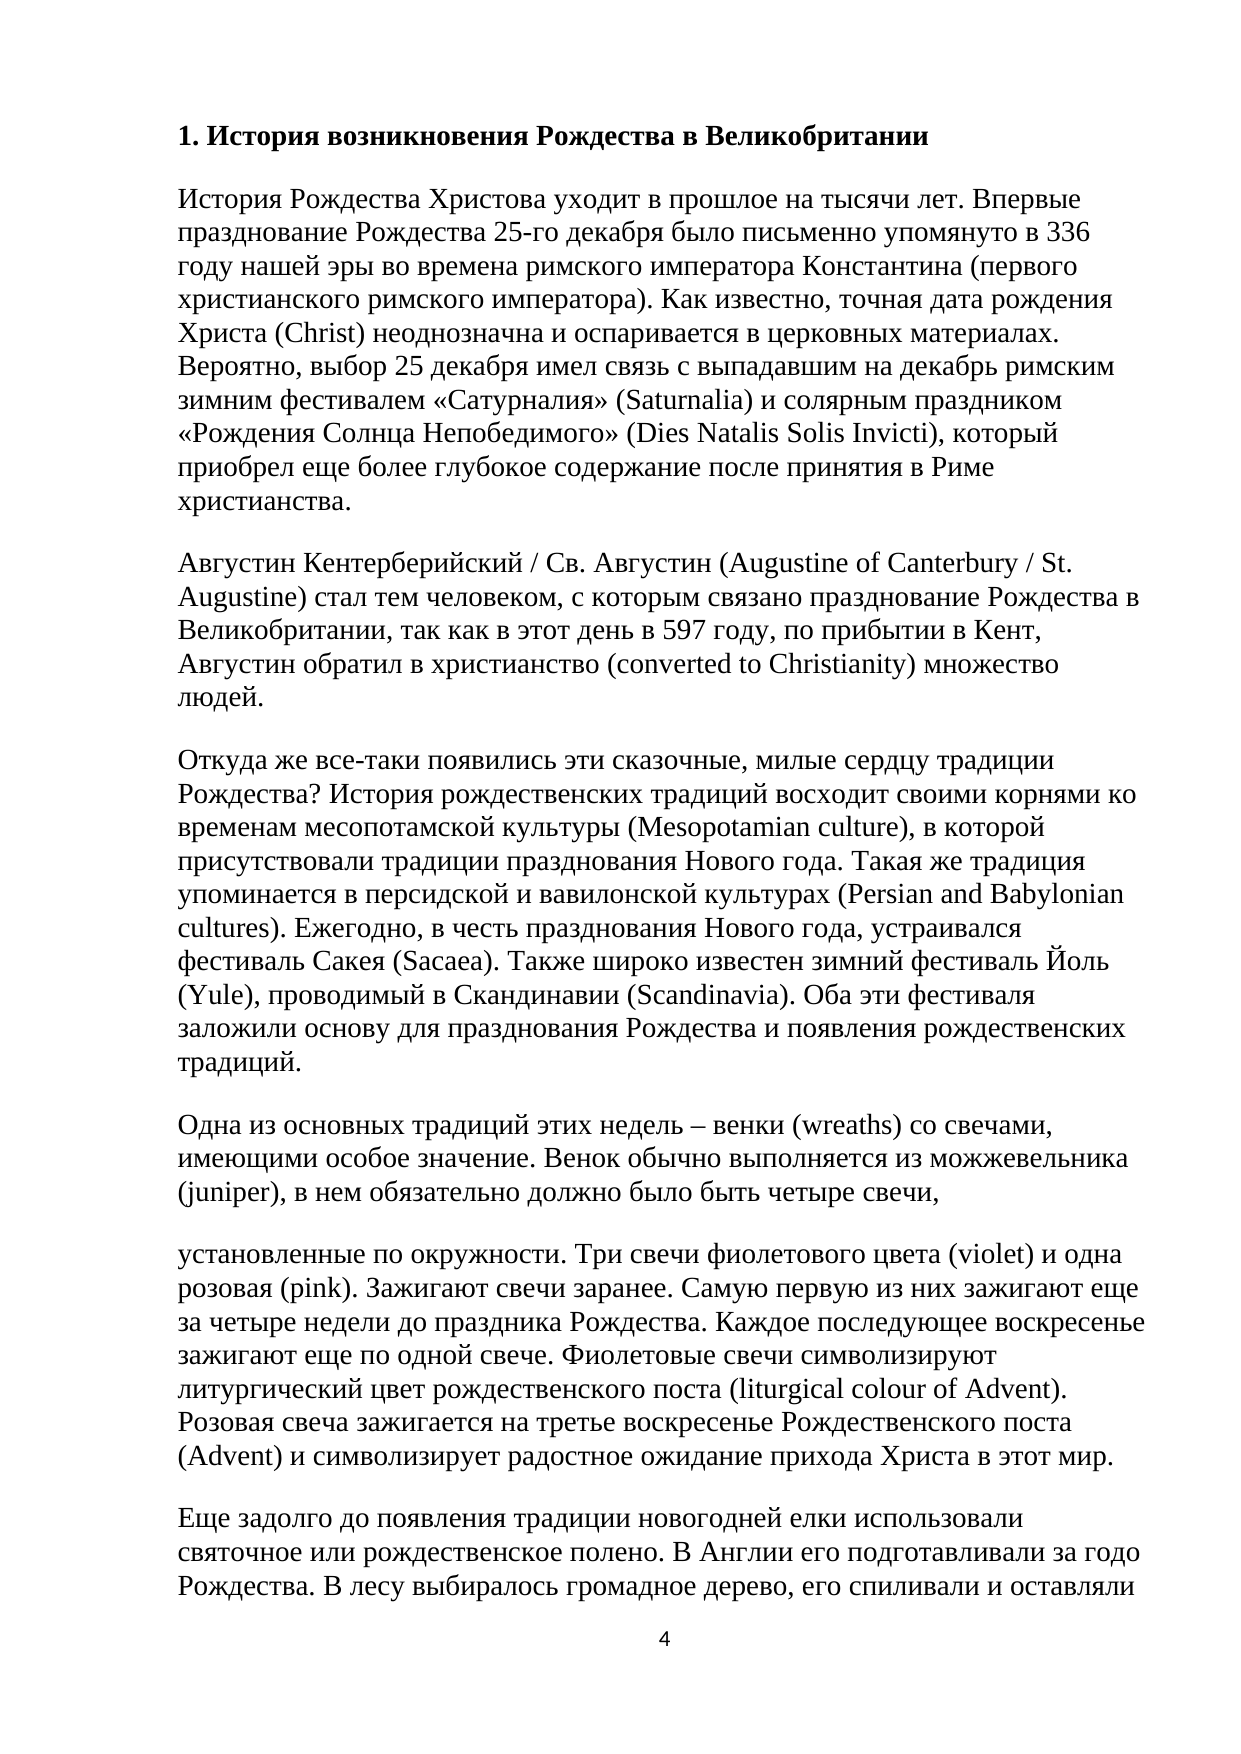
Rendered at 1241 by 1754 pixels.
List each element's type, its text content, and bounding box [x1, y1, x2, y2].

text Откуда же все-таки появились эти сказочные, милые сердцу традиции Рождества? История рождественских традиций восходит своими корнями ко временам месопотамской культуры (Mesopotamian culture), в которой присутствовали традиции празднования Нового года. Такая же традиция упоминается в персидской и вавилонской культурах (Persian and Babylonian cultures). Ежегодно, в честь празднования Нового года, устраивался фестиваль Сакея (Sacaea). Также широко известен зимний фестиваль Йоль (Yule), проводимый в Скандинавии (Scandinavia). Оба эти фестиваля заложили основу для празднования Рождества и появления рождественских традиций. [177, 742, 1152, 1078]
text 1. История возникновения Рождества в Великобритании [177, 118, 1152, 152]
text Одна из основных традиций этих недель – венки (wreaths) со свечами, имеющими особое значение. Венок обычно выполняется из можжевельника (juniper), в нем обязательно должно было быть четыре свечи, [177, 1107, 1152, 1207]
text Августин Кентерберийский / Св. Августин (Augustine of Canterbury / St. Augustine) стал тем человеком, с которым связано празднование Рождества в Великобритании, так как в этот день в 597 году, по прибытии в Кент, Августин обратил в христианство (converted to Christianity) множество людей. [177, 545, 1152, 713]
text История Рождества Христова уходит в прошлое на тысячи лет. Впервые празднование Рождества 25-го декабря было письменно упомянуто в 336 году нашей эры во времена римского императора Константина (первого христианского римского императора). Как известно, точная дата рождения Христа (Christ) неоднозначна и оспаривается в церковных материалах. Вероятно, выбор 25 декабря имел связь с выпадавшим на декабрь римским зимним фестивалем «Сатурналия» (Saturnalia) и солярным праздником «Рождения Солнца Непобедимого» (Dies Natalis Solis Invicti), который приобрел еще более глубокое содержание после принятия в Риме христианства. [177, 181, 1152, 516]
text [177, 1501, 1152, 1601]
text установленные по окружности. Три свечи фиолетового цвета (violet) и одна розовая (pink). Зажигают свечи заранее. Самую первую из них зажигают еще за четыре недели до праздника Рождества. Каждое последующее воскресенье зажигают еще по одной свече. Фиолетовые свечи символизируют литургический цвет рождественского поста (liturgical colour of Advent). Розовая свеча зажигается на третье воскресенье Рождественского поста (Advent) и символизирует радостное ожидание прихода Христа в этот мир. [177, 1237, 1152, 1471]
